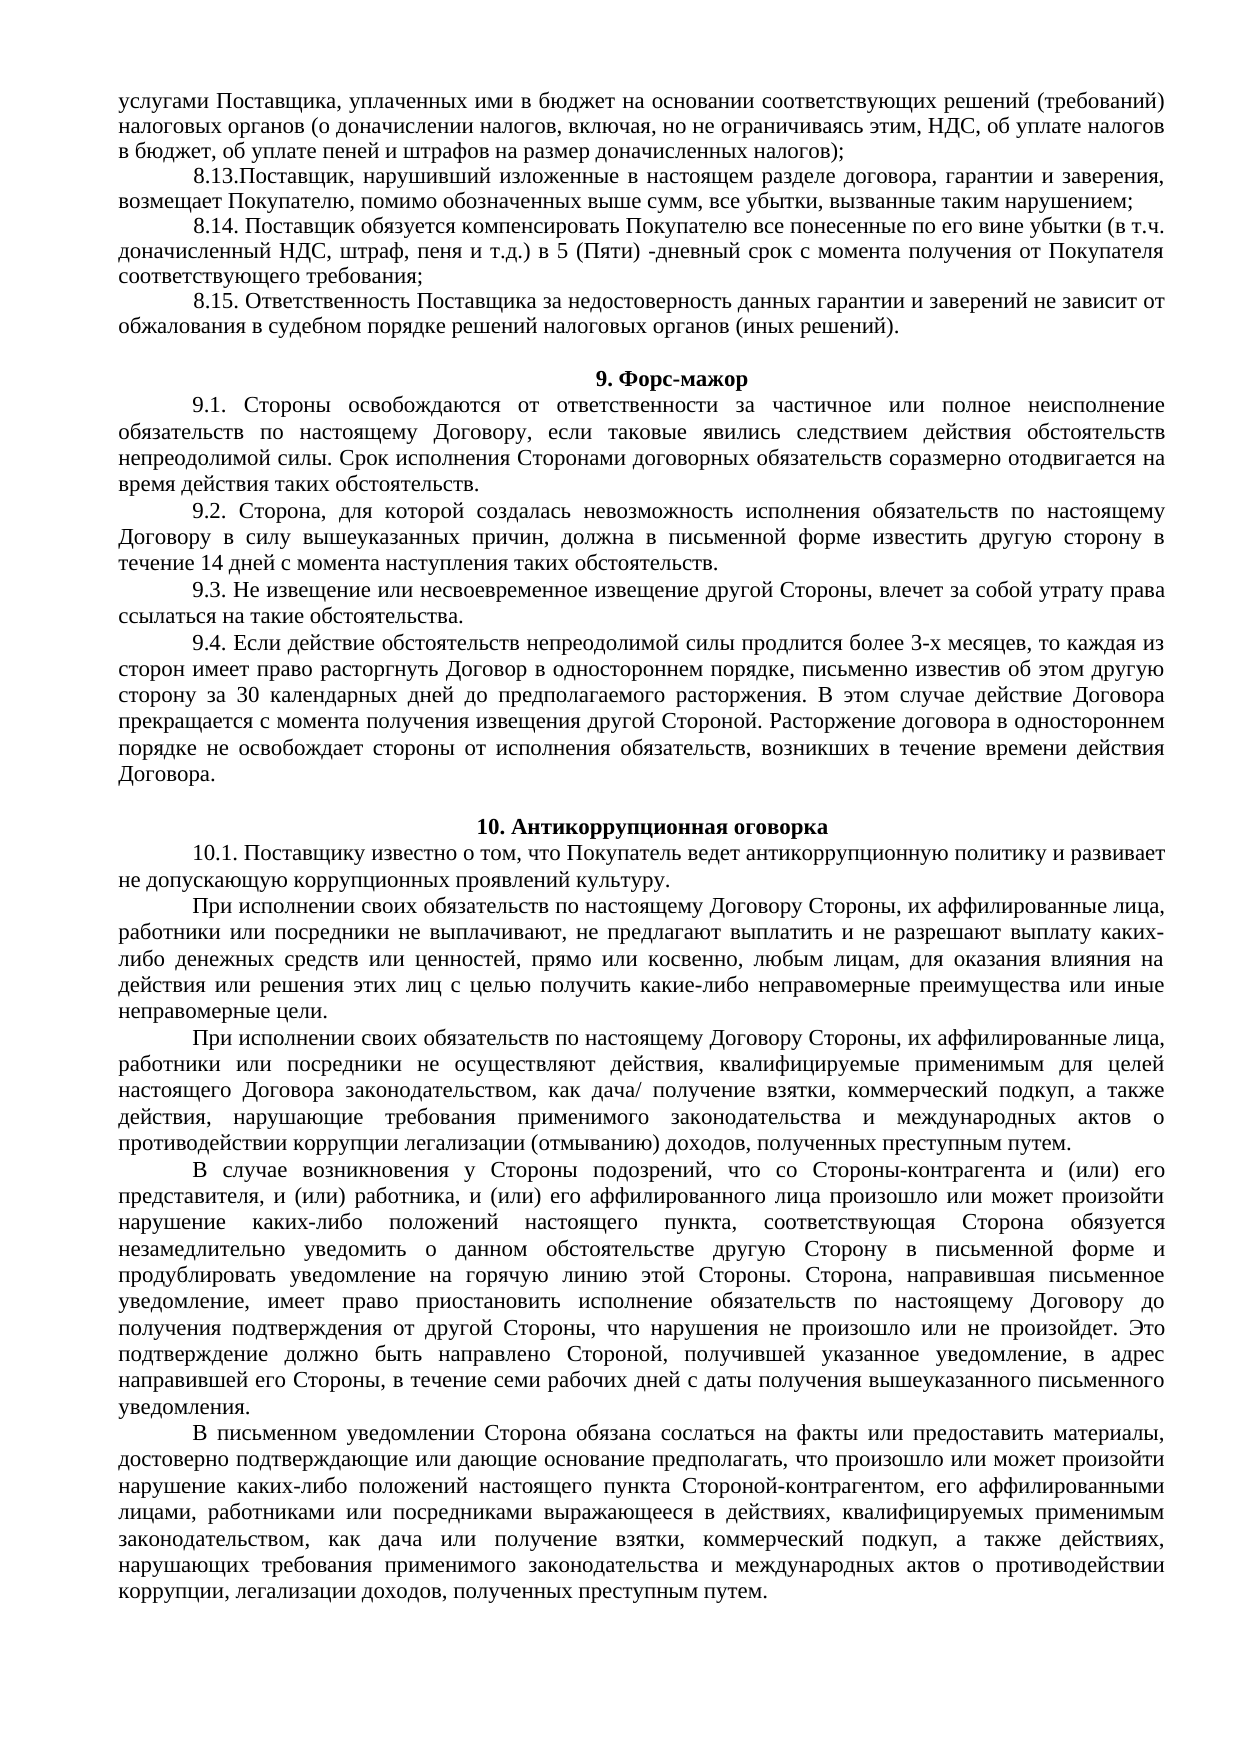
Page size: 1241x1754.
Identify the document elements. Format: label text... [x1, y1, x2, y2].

text При исполнении своих обязательств по настоящему Договору Стороны, их аффилированные лица, работники или посредники не осуществляют действия, квалифицируемые применимым для целей настоящего Договора законодательством, как дача/ получение взятки, коммерческий подкуп, а также действия, нарушающие требования применимого законодательства и международных актов о противодействии коррупции легализации (отмыванию) доходов, полученных преступным путем. [118, 1024, 1167, 1156]
text 10.1. Поставщику известно о том, что Покупатель ведет антикоррупционную политику и развивает не допускающую коррупционных проявлений культуру. [118, 839, 1167, 892]
text В письменном уведомлении Сторона обязана сослаться на факты или предоставить материалы, достоверно подтверждающие или дающие основание предполагать, что произошло или может произойти нарушение каких-либо положений настоящего пункта Стороной-контрагентом, его аффилированными лицами, работниками или посредниками выражающееся в действиях, квалифицируемых применимым законодательством, как дача или получение взятки, коммерческий подкуп, а также действиях, нарушающих требования применимого законодательства и международных актов о противодействии коррупции, легализации доходов, полученных преступным путем. [118, 1419, 1167, 1604]
text 10. Антикоррупционная оговорка [118, 813, 1186, 839]
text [118, 89, 1167, 164]
text 8.13.Поставщик, нарушивший изложенные в настоящем разделе договора, гарантии и заверения, возмещает Покупателю, помимо обозначенных выше сумм, все убытки, вызванные таким нарушением; [118, 164, 1167, 214]
text 9.1. Стороны освобождаются от ответственности за частичное или полное неисполнение обязательств по настоящему Договору, если таковые явились следствием действия обстоятельств непреодолимой силы. Срок исполнения Сторонами договорных обязательств соразмерно отодвигается на время действия таких обстоятельств. [118, 391, 1167, 497]
text 8.14. Поставщик обязуется компенсировать Покупателю все понесенные по его вине убытки (в т.ч. доначисленный НДС, штраф, пеня и т.д.) в 5 (Пяти) -дневный срок с момента получения от Покупателя соответствующего требования; [118, 214, 1167, 289]
text 9. Форс-мажор [118, 365, 1167, 391]
text 9.2. Сторона, для которой создалась невозможность исполнения обязательств по настоящему Договору в силу вышеуказанных причин, должна в письменной форме известить другую сторону в течение 14 дней с момента наступления таких обстоятельств. [118, 497, 1167, 576]
text 9.4. Если действие обстоятельств непреодолимой силы продлится более 3-х месяцев, то каждая из сторон имеет право расторгнуть Договор в одностороннем порядке, письменно известив об этом другую сторону за 30 календарных дней до предполагаемого расторжения. В этом случае действие Договора прекращается с момента получения извещения другой Стороной. Расторжение договора в одностороннем порядке не освобождает стороны от исполнения обязательств, возникших в течение времени действия Договора. [118, 628, 1167, 787]
text 9.3. Не извещение или несвоевременное извещение другой Стороны, влечет за собой утрату права ссылаться на такие обстоятельства. [118, 576, 1167, 628]
text В случае возникновения у Стороны подозрений, что со Стороны-контрагента и (или) его представителя, и (или) работника, и (или) его аффилированного лица произошло или может произойти нарушение каких-либо положений настоящего пункта, соответствующая Сторона обязуется незамедлительно уведомить о данном обстоятельстве другую Сторону в письменной форме и продублировать уведомление на горячую линию этой Стороны. Сторона, направившая письменное уведомление, имеет право приостановить исполнение обязательств по настоящему Договору до получения подтверждения от другой Стороны, что нарушения не произошло или не произойдет. Это подтверждение должно быть направлено Стороной, получившей указанное уведомление, в адрес направившей его Стороны, в течение семи рабочих дней с даты получения вышеуказанного письменного уведомления. [118, 1156, 1167, 1419]
text При исполнении своих обязательств по настоящему Договору Стороны, их аффилированные лица, работники или посредники не выплачивают, не предлагают выплатить и не разрешают выплату каких-либо денежных средств или ценностей, прямо или косвенно, любым лицам, для оказания влияния на действия или решения этих лиц с целью получить какие-либо неправомерные преимущества или иные неправомерные цели. [118, 892, 1167, 1024]
text 8.15. Ответственность Поставщика за недостоверность данных гарантии и заверений не зависит от обжалования в судебном порядке решений налоговых органов (иных решений). [118, 289, 1167, 339]
